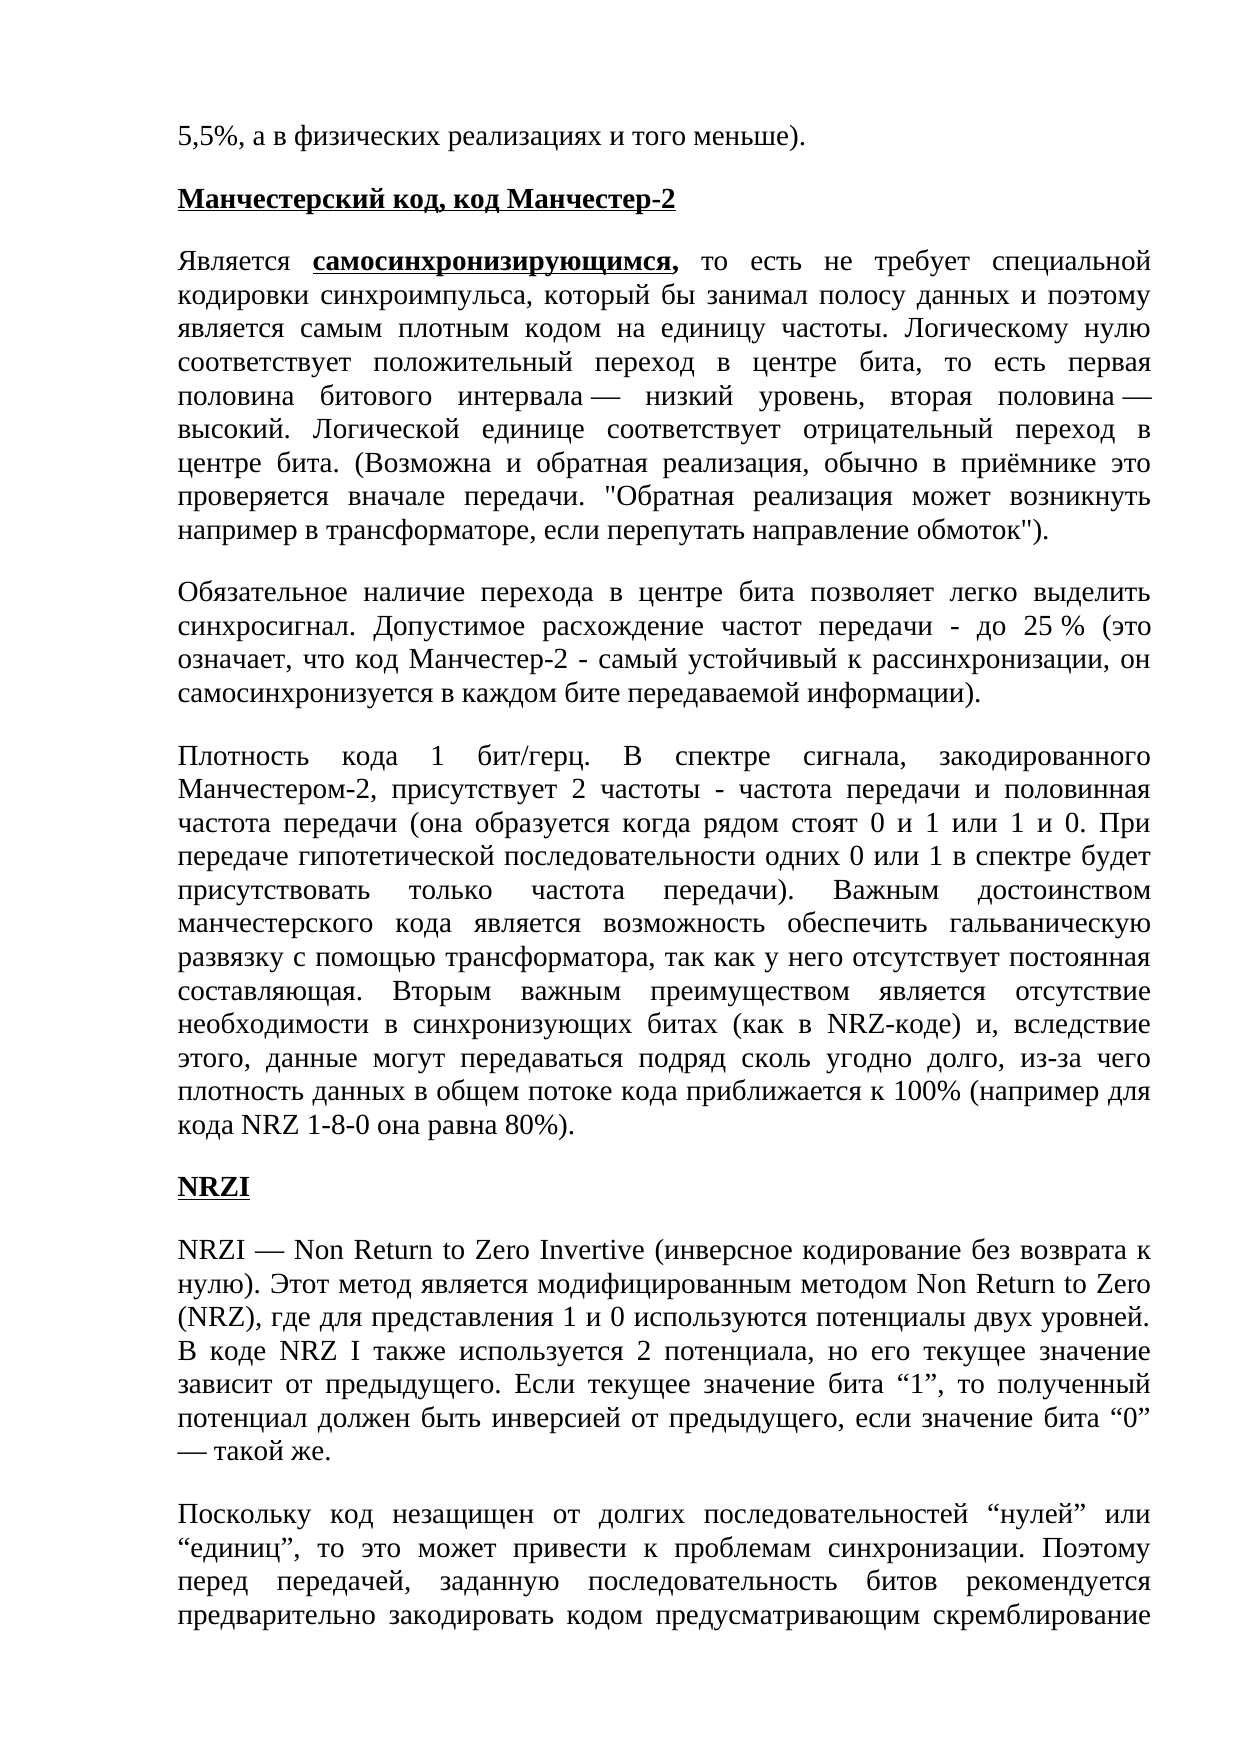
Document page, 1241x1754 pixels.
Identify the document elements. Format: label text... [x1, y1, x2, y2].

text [177, 118, 1152, 152]
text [177, 1496, 1152, 1630]
text Манчестерский код, код Манчестер-2 [177, 181, 1152, 214]
text NRZI — Non Return to Zero Invertive (инверсное кодирование без возврата к нулю). Этот метод является модифицированным методом Non Return to Zero (NRZ), где для представления 1 и 0 используются потенциалы двух уровней. В коде NRZ I также используется 2 потенциала, но его текущее значение зависит от предыдущего. Если текущее значение бита “1”, то полученный потенциал должен быть инверсией от предыдущего, если значение бита “0” — такой же. [177, 1232, 1152, 1467]
text Обязательное наличие перехода в центре бита позволяет легко выделить синхросигнал. Допустимое расхождение частот передачи - до 25 % (это означает, что код Манчестер-2 - самый устойчивый к рассинхронизации, он самосинхронизуется в каждом бите передаваемой информации). [177, 574, 1152, 709]
text Плотность кода 1 бит/герц. В спектре сигнала, закодированного Манчестером-2, присутствует 2 частоты - частота передачи и половинная частота передачи (она образуется когда рядом стоят 0 и 1 или 1 и 0. При передаче гипотетической последовательности одних 0 или 1 в спектре будет присутствовать только частота передачи). Важным достоинством манчестерского кода является возможность обеспечить гальваническую развязку с помощью трансформатора, так как у него отсутствует постоянная составляющая. Вторым важным преимуществом является отсутствие необходимости в синхронизующих битах (как в NRZ-коде) и, вследствие этого, данные могут передаваться подряд сколь угодно долго, из-за чего плотность данных в общем потоке кода приближается к 100% (например для кода NRZ 1-8-0 она равна 80%). [177, 738, 1152, 1140]
text NRZI [177, 1169, 1152, 1203]
text Является самосинхронизирующимся, то есть не требует специальной кодировки синхроимпульса, который бы занимал полосу данных и поэтому является самым плотным кодом на единицу частоты. Логическому нулю соответствует положительный переход в центре бита, то есть первая половина битового интервала — низкий уровень, вторая половина — высокий. Логической единице соответствует отрицательный переход в центре бита. (Возможна и обратная реализация, обычно в приёмнике это проверяется вначале передачи. "Обратная реализация может возникнуть например в трансформаторе, если перепутать направление обмоток"). [177, 243, 1152, 545]
